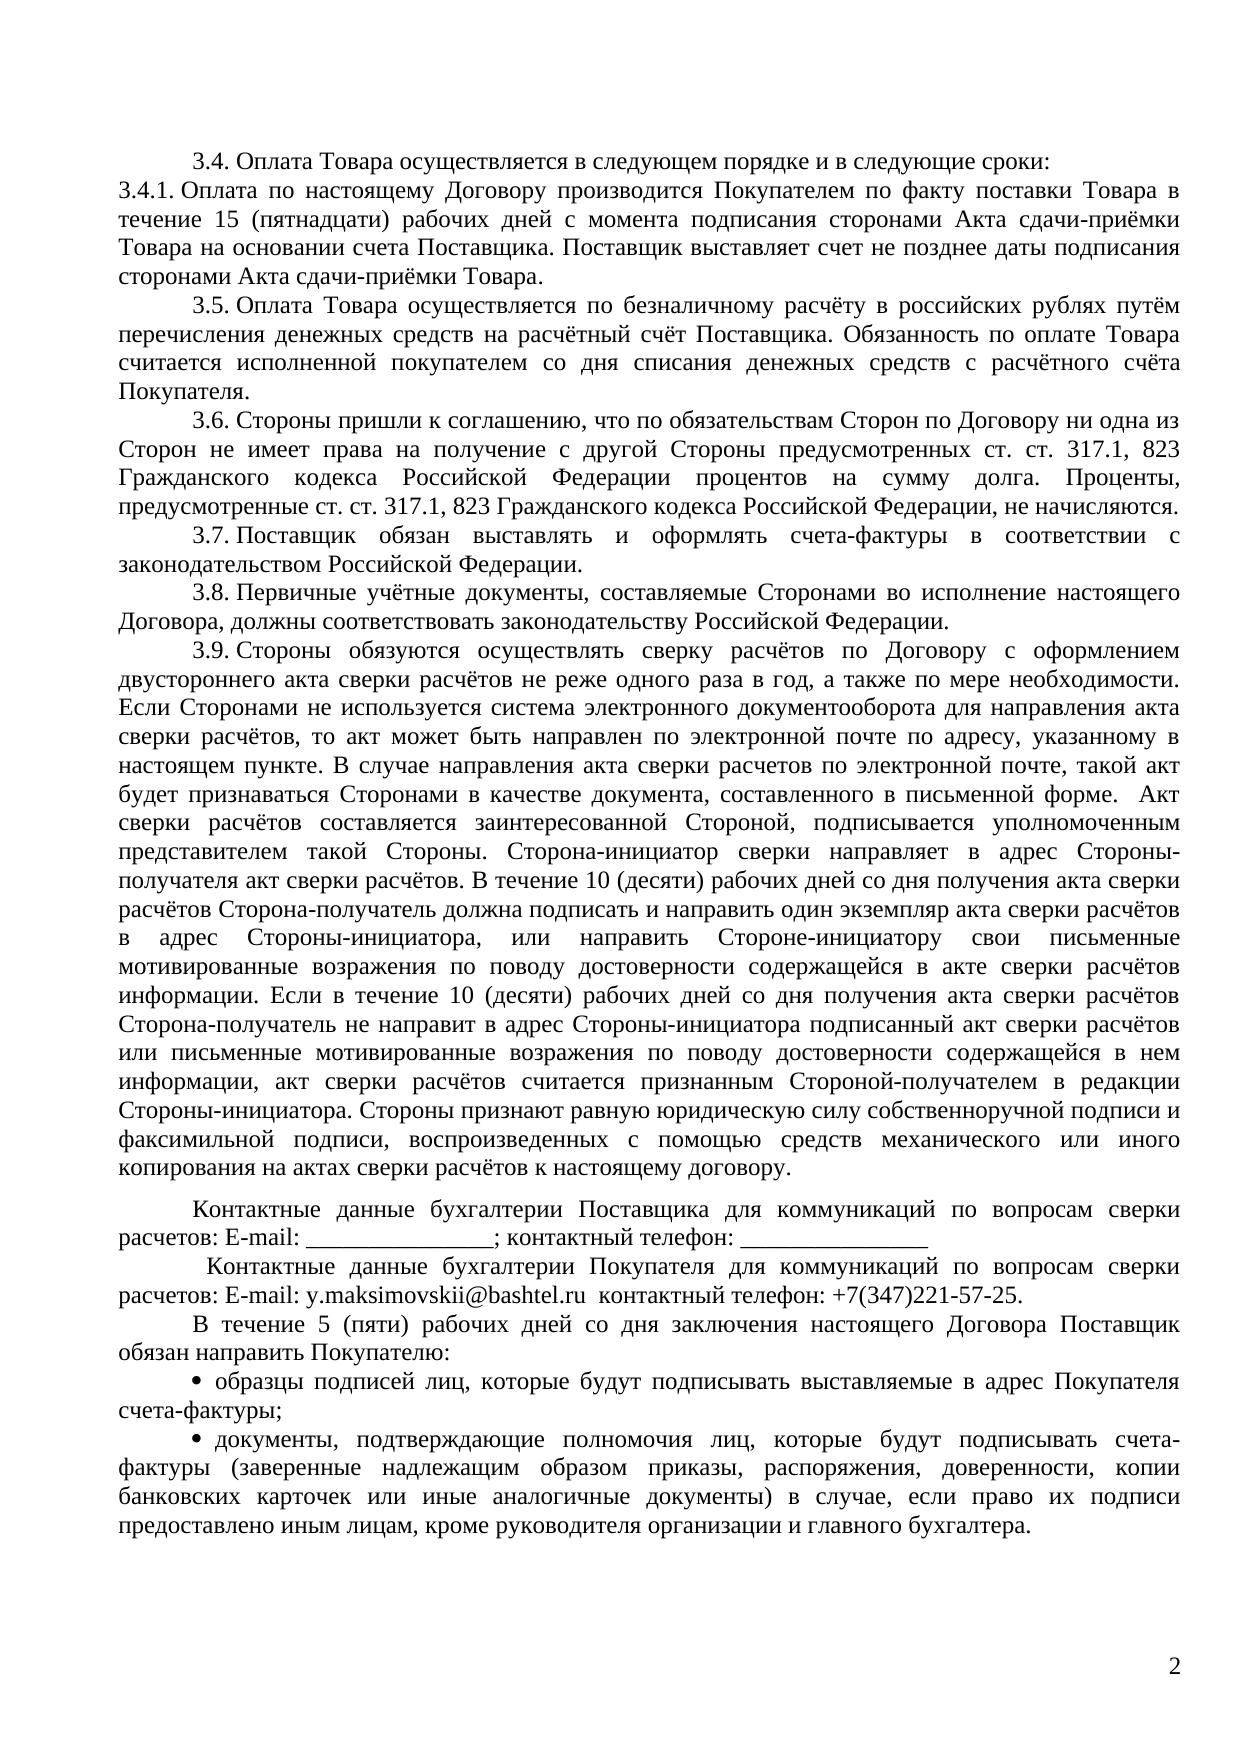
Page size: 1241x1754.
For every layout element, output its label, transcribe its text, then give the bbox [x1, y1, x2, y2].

text Контактные данные бухгалтерии Поставщика для коммуникаций по вопросам сверки расчетов: E-mail: _______________; контактный телефон: _______________ [118, 1194, 1181, 1251]
text В течение 5 (пяти) рабочих дней со дня заключения настоящего Договора Поставщик обязан направить Покупателю: [118, 1309, 1181, 1366]
list образцы подписей лиц, которые будут подписывать выставляемые в адрес Покупателя счета-фактуры; [118, 1366, 1181, 1424]
list Оплата Товара осуществляется в следующем порядке и в следующие сроки: [118, 146, 1181, 175]
list Поставщик обязан выставлять и оформлять счета-фактуры в соответствии с законодательством Российской Федерации. [118, 520, 1181, 577]
list Первичные учётные документы, составляемые Сторонами во исполнение настоящего Договора, должны соответствовать законодательству Российской Федерации. [118, 577, 1181, 635]
list Стороны обязуются осуществлять сверку расчётов по Договору с оформлением двустороннего акта сверки расчётов не реже одного раза в год, а также по мере необходимости. Если Сторонами не используется система электронного документооборота для направления акта сверки расчётов, то акт может быть направлен по электронной почте по адресу, указанному в настоящем пункте. В случае направления акта сверки расчетов по электронной почте, такой акт будет признаваться Сторонами в качестве документа, составленного в письменной форме. Акт сверки расчётов составляется заинтересованной Стороной, подписывается уполномоченным представителем такой Стороны. Сторона-инициатор сверки направляет в адрес Стороны-получателя акт сверки расчётов. В течение 10 (десяти) рабочих дней со дня получения акта сверки расчётов Сторона-получатель должна подписать и направить один экземпляр акта сверки расчётов в адрес Стороны-инициатора, или направить Стороне-инициатору свои письменные мотивированные возражения по поводу достоверности содержащейся в акте сверки расчётов информации. Если в течение 10 (десяти) рабочих дней со дня получения акта сверки расчётов Сторона-получатель не направит в адрес Стороны-инициатора подписанный акт сверки расчётов или письменные мотивированные возражения по поводу достоверности содержащейся в нем информации, акт сверки расчётов считается признанным Стороной-получателем в редакции Стороны-инициатора. Стороны признают равную юридическую силу собственноручной подписи и факсимильной подписи, воспроизведенных с помощью средств механического или иного копирования на актах сверки расчётов к настоящему договору. [118, 635, 1181, 1181]
list Оплата по настоящему Договору производится Покупателем по факту поставки Товара в течение 15 (пятнадцати) рабочих дней с момента подписания сторонами Акта сдачи-приёмки Товара на основании счета Поставщика. Поставщик выставляет счет не позднее даты подписания сторонами Акта сдачи-приёмки Товара. [118, 175, 1181, 290]
list документы, подтверждающие полномочия лиц, которые будут подписывать счета-фактуры (заверенные надлежащим образом приказы, распоряжения, доверенности, копии банковских карточек или иные аналогичные документы) в случае, если право их подписи предоставлено иным лицам, кроме руководителя организации и главного бухгалтера. [118, 1424, 1181, 1539]
list Стороны пришли к соглашению, что по обязательствам Сторон по Договору ни одна из Сторон не имеет права на получение с другой Стороны предусмотренных ст. ст. 317.1, 823 Гражданского кодекса Российской Федерации процентов на сумму долга. Проценты, предусмотренные ст. ст. 317.1, 823 Гражданского кодекса Российской Федерации, не начисляются. [118, 405, 1181, 520]
text Контактные данные бухгалтерии Покупателя для коммуникаций по вопросам сверки расчетов: E-mail: y.maksimovskii@bashtel.ru контактный телефон: +7(347)221-57-25. [118, 1251, 1181, 1309]
list Оплата Товара осуществляется по безналичному расчёту в российских рублях путём перечисления денежных средств на расчётный счёт Поставщика. Обязанность по оплате Товара считается исполненной покупателем со дня списания денежных средств с расчётного счёта Покупателя. [118, 290, 1181, 405]
